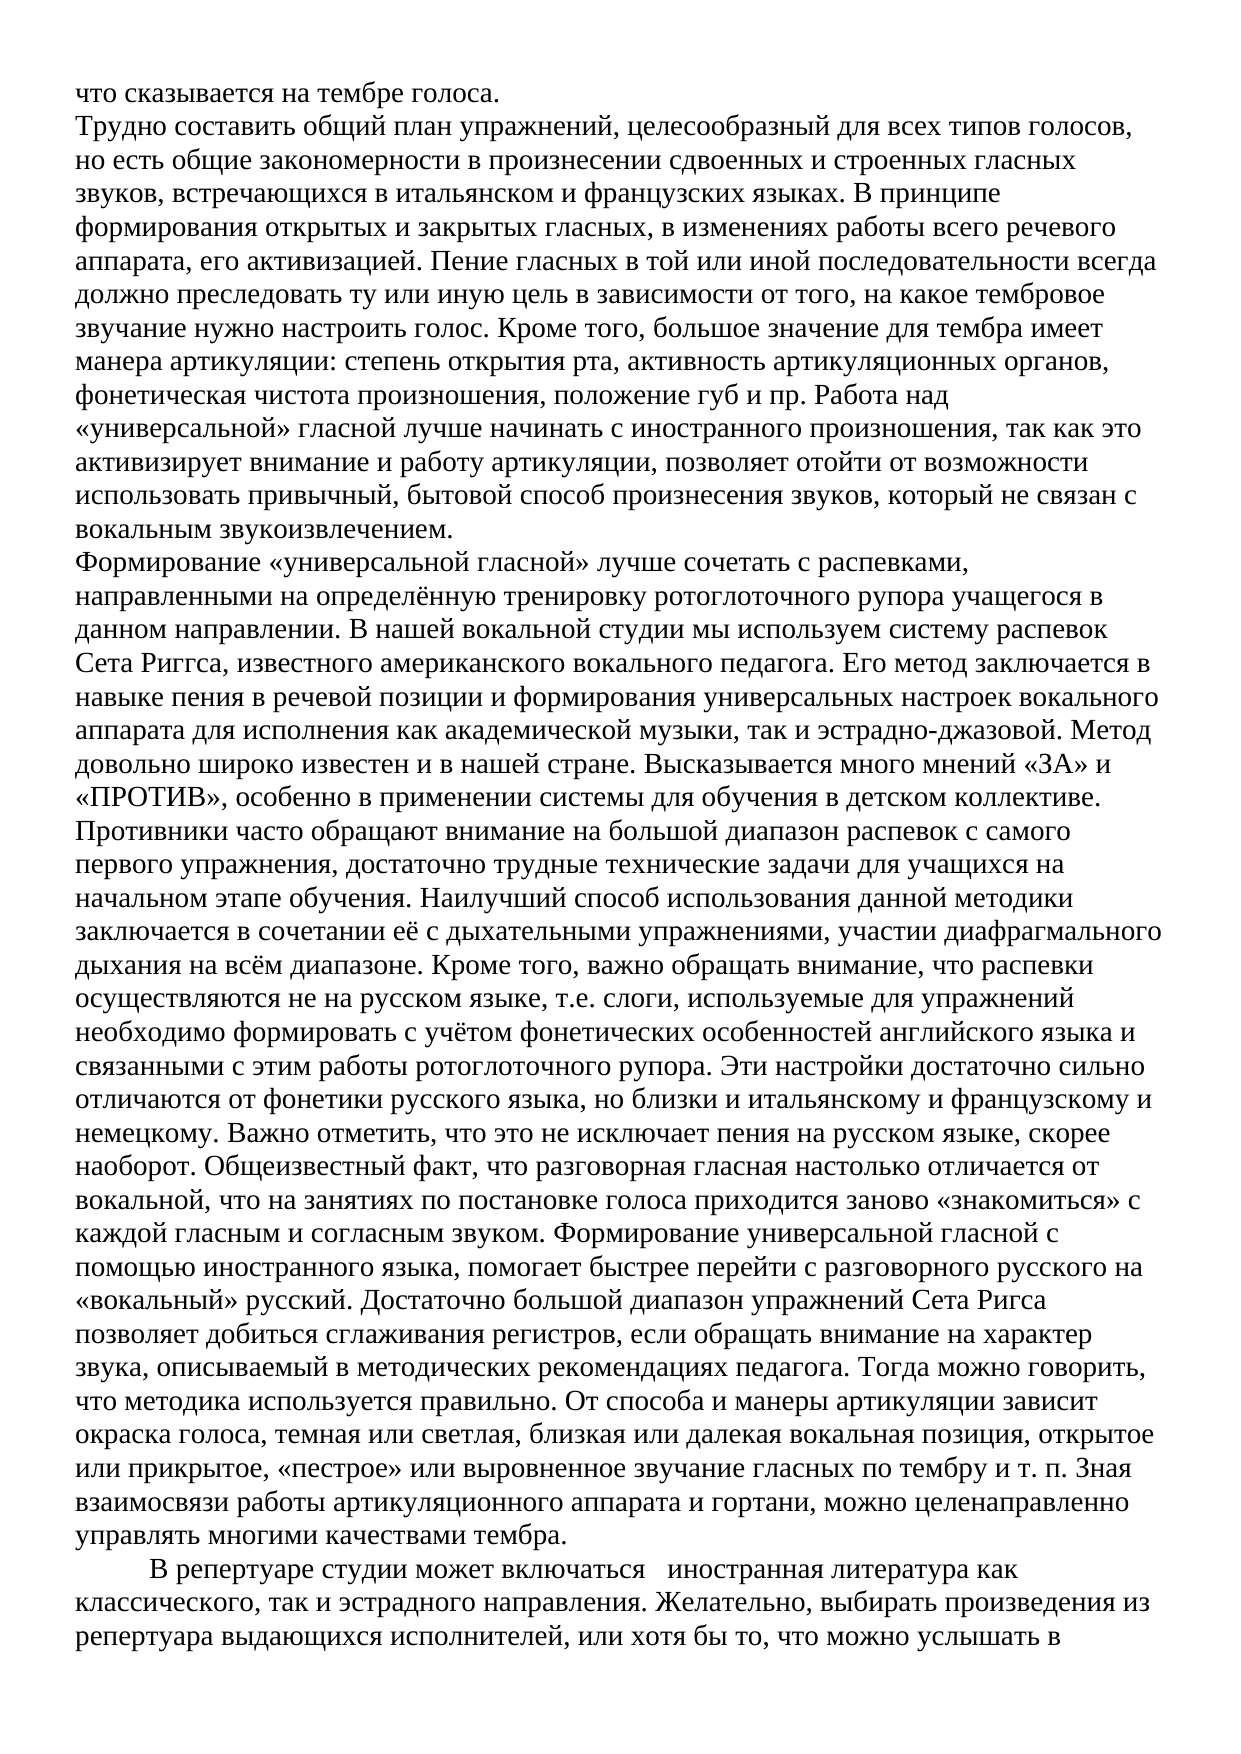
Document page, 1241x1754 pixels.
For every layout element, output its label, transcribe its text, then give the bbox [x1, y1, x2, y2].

text Формирование «универсальной гласной» лучше сочетать с распевками, направленными на определённую тренировку ротоглоточного рупора учащегося в данном направлении. В нашей вокальной студии мы используем систему распевок Сета Риггса, известного американского вокального педагога. Его метод заключается в навыке пения в речевой позиции и формирования универсальных настроек вокального аппарата для исполнения как академической музыки, так и эстрадно-джазовой. Метод довольно широко известен и в нашей стране. Высказывается много мнений «ЗА» и «ПРОТИВ», особенно в применении системы для обучения в детском коллективе. Противники часто обращают внимание на большой диапазон распевок с самого первого упражнения, достаточно трудные технические задачи для учащихся на начальном этапе обучения. Наилучший способ использования данной методики заключается в сочетании её с дыхательными упражнениями, участии диафрагмального дыхания на всём диапазоне. Кроме того, важно обращать внимание, что распевки осуществляются не на русском языке, т.е. слоги, используемые для упражнений необходимо формировать с учётом фонетических особенностей английского языка и связанными с этим работы ротоглоточного рупора. Эти настройки достаточно сильно отличаются от фонетики русского языка, но близки и итальянскому и французскому и немецкому. Важно отметить, что это не исключает пения на русском языке, скорее наоборот. Общеизвестный факт, что разговорная гласная настолько отличается от вокальной, что на занятиях по постановке голоса приходится заново «знакомиться» с каждой гласным и согласным звуком. Формирование универсальной гласной с помощью иностранного языка, помогает быстрее перейти с разговорного русского на «вокальный» русский. Достаточно большой диапазон упражнений Сета Ригса позволяет добиться сглаживания регистров, если обращать внимание на характер звука, описываемый в методических рекомендациях педагога. Тогда можно говорить, что методика используется правильно. От способа и манеры артикуляции зависит окраска голоса, темная или светлая, близкая или далекая вокальная позиция, открытое или прикрытое, «пестрое» или выровненное звучание гласных по тембру и т. п. Зная взаимосвязи работы артикуляционного аппарата и гортани, можно целенаправленно управлять многими качествами тембра. [75, 544, 1165, 1551]
text что сказывается на тембре голоса. [75, 75, 1165, 108]
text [75, 1551, 1165, 1651]
text Трудно составить общий план упражнений, целесообразный для всех типов голосов, но есть общие закономерности в произнесении сдвоенных и строенных гласных звуков, встречающихся в итальянском и французских языках. В принципе формирования открытых и закрытых гласных, в изменениях работы всего речевого аппарата, его активизацией. Пение гласных в той или иной последовательности всегда должно преследовать ту или иную цель в зависимости от того, на какое тембровое звучание нужно настроить голос. Кроме того, большое значение для тембра имеет [75, 108, 1165, 343]
text фонетическая чистота произношения, положение губ и пр. Работа над «универсальной» гласной лучше начинать с иностранного произношения, так как это активизирует внимание и работу артикуляции, позволяет отойти от возможности использовать привычный, бытовой способ произнесения звуков, который не связан с вокальным звукоизвлечением. [75, 377, 1165, 544]
text манера артикуляции: степень открытия рта, активность артикуляционных органов, [75, 343, 1165, 377]
